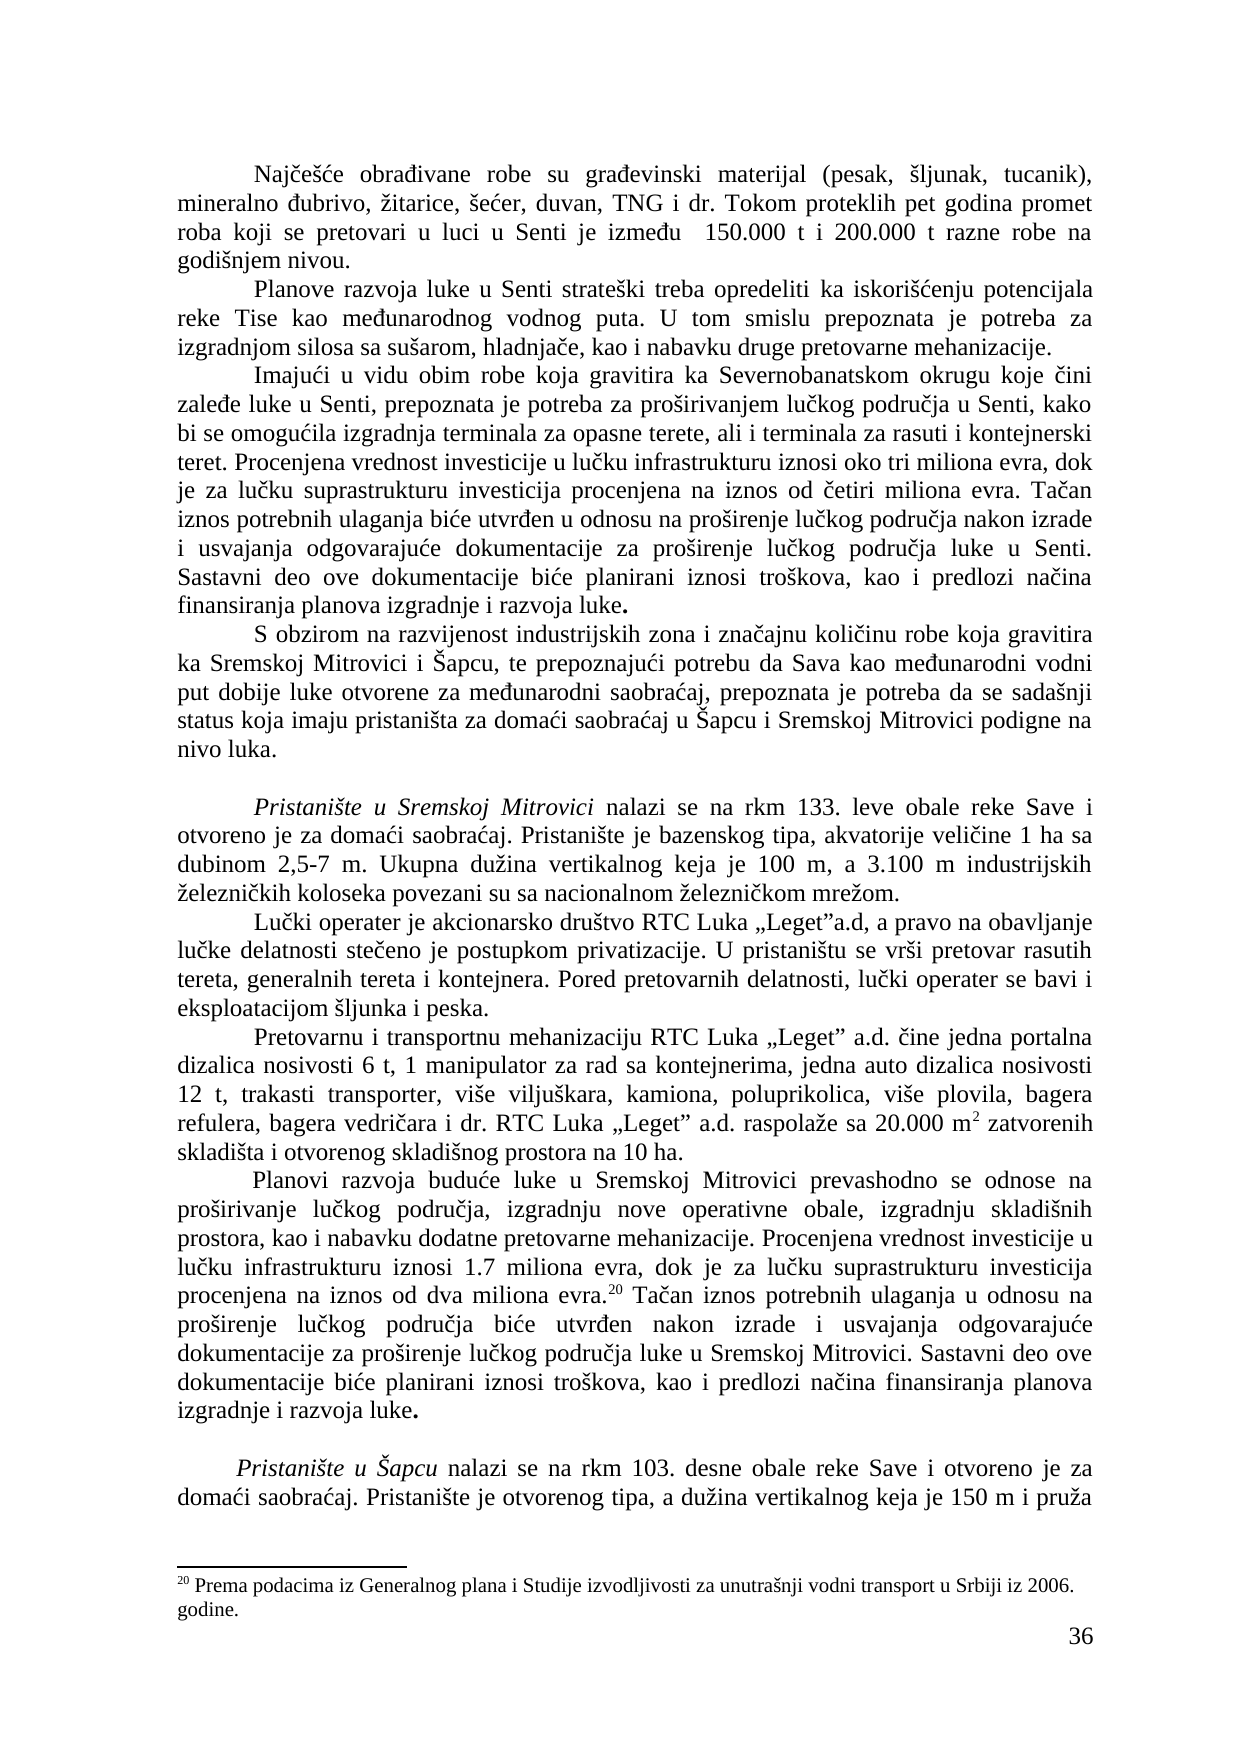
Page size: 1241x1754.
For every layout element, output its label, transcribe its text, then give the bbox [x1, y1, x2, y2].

text Pretovarnu i transportnu mehanizaciju RTC Luka „Leget” a.d. čine jedna portalna dizalica nosivosti 6 t, 1 manipulator za rad sa kontejnerima, jedna auto dizalica nosivosti 12 t, trakasti transporter, više viljuškara, kamiona, poluprikolica, više plovila, bagera refulera, bagera vedričara i dr. RTC Luka „Leget” a.d. raspolaže sa 20.000 m2 zatvorenih skladišta i otvorenog skladišnog prostora na 10 ha. [177, 1022, 1093, 1166]
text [177, 1453, 1093, 1511]
text S obzirom na razvijenost industrijskih zona i značajnu količinu robe koja gravitira ka Sremskoj Mitrovici i Šapcu, te prepoznajući potrebu da Sava kao međunarodni vodni put dobije luke otvorene za međunarodni saobraćaj, prepoznata je potreba da se sadašnji status koja imaju pristaništa za domaći saobraćaj u Šapcu i Sremskoj Mitrovici podigne na nivo luka. [177, 619, 1093, 763]
text Najčešće obrađivane robe su građevinski materijal (pesak, šljunak, tucanik), mineralno đubrivo, žitarice, šećer, duvan, TNG i dr. Tokom proteklih pet godina promet roba koji se pretovari u luci u Senti je između 150.000 t i 200.000 t razne robe na godišnjem nivou. [177, 159, 1093, 274]
text Pristanište u Sremskoj Mitrovici nalazi se na rkm 133. leve obale reke Save i otvoreno je za domaći saobraćaj. Pristanište je bazenskog tipa, akvatorije veličine 1 ha sa dubinom 2,5-7 m. Ukupna dužina vertikalnog keja je 100 m, a 3.100 m industrijskih železničkih koloseka povezani su sa nacionalnom železničkom mrežom. [177, 792, 1093, 907]
text Imajući u vidu obim robe koja gravitira ka Severnobanatskom okrugu koje čini zaleđe luke u Senti, prepoznata je potreba za proširivanjem lučkog područja u Senti, kako bi se omogućila izgradnja terminala za opasne terete, ali i terminala za rasuti i kontejnerski teret. Procenjena vrednost investicije u lučku infrastrukturu iznosi oko tri miliona evra, dok je za lučku suprastrukturu investicija procenjena na iznos od četiri miliona evra. Tačan iznos potrebnih ulaganja biće utvrđen u odnosu na proširenje lučkog područja nakon izrade i usvajanja odgovarajuće dokumentacije za proširenje lučkog područja luke u Senti. Sastavni deo ove dokumentacije biće planirani iznosi troškova, kao i predlozi načina finansiranja planova izgradnje i razvoja luke. [177, 361, 1093, 619]
text Planove razvoja luke u Senti strateški treba opredeliti ka iskorišćenju potencijala reke Tise kao međunarodnog vodnog puta. U tom smislu prepoznata je potreba za izgradnjom silosa sa sušarom, hladnjače, kao i nabavku druge pretovarne mehanizacije. [177, 274, 1093, 361]
text Lučki operater je akcionarsko društvo RTC Luka „Leget”a.d, a pravo na obavljanje lučke delatnosti stečeno je postupkom privatizacije. U pristaništu se vrši pretovar rasutih tereta, generalnih tereta i kontejnera. Pored pretovarnih delatnosti, lučki operater se bavi i eksploatacijom šljunka i peska. [177, 907, 1093, 1022]
text Planovi razvoja buduće luke u Sremskoj Mitrovici prevashodno se odnose na proširivanje lučkog područja, izgradnju nove operativne obale, izgradnju skladišnih prostora, kao i nabavku dodatne pretovarne mehanizacije. Procenjena vrednost investicije u lučku infrastrukturu iznosi 1.7 miliona evra, dok je za lučku suprastrukturu investicija procenjena na iznos od dva miliona evra. Tačan iznos potrebnih ulaganja u odnosu na proširenje lučkog područja biće utvrđen nakon izrade i usvajanja odgovarajuće dokumentacije za proširenje lučkog područja luke u Sremskoj Mitrovici. Sastavni deo ove dokumentacije biće planirani iznosi troškova, kao i predlozi načina finansiranja planova izgradnje i razvoja luke. [177, 1166, 1093, 1424]
